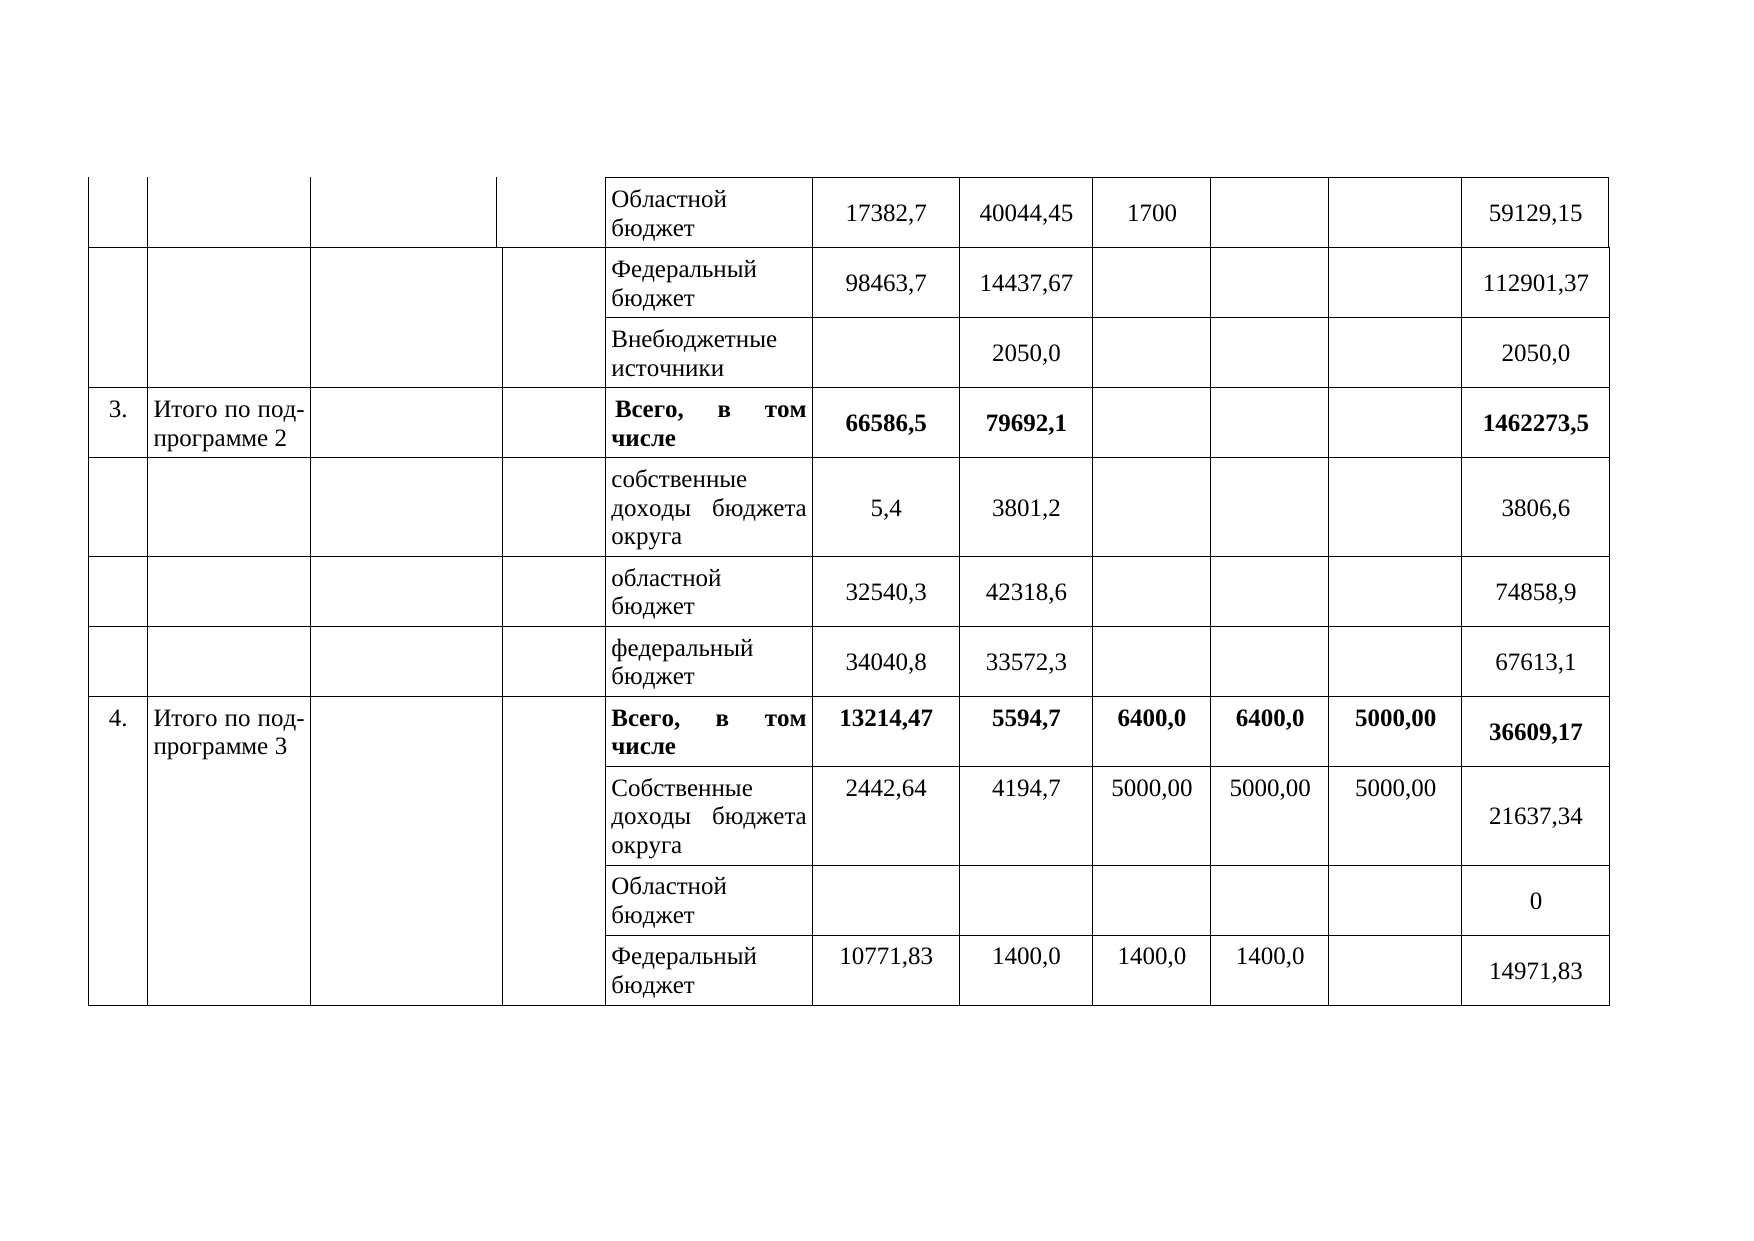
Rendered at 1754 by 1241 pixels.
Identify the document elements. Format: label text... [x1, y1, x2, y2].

table_cell 66586,5 [813, 388, 959, 457]
table_cell 2442,64 [813, 767, 959, 865]
table_cell [1329, 458, 1461, 556]
table_cell 21637,34 [1462, 767, 1609, 865]
table_cell Всего, в том числе [606, 697, 812, 766]
table_cell 6400,0 [1093, 697, 1210, 766]
table_cell [148, 627, 310, 696]
table_cell [148, 458, 310, 556]
table_cell 34040,8 [813, 627, 959, 696]
table_cell [89, 627, 147, 696]
table_cell 5000,00 [1093, 767, 1210, 865]
table_cell [311, 627, 502, 696]
table_cell 1462273,5 [1462, 388, 1609, 457]
table_cell [503, 388, 605, 457]
table_cell [960, 866, 1092, 935]
table_cell [1093, 458, 1210, 556]
table_cell [1329, 318, 1461, 387]
table_cell 6400,0 [1211, 697, 1328, 766]
table_cell 2050,0 [1462, 318, 1609, 387]
table_cell 42318,6 [960, 557, 1092, 626]
table_cell [1329, 866, 1461, 935]
table_cell 67613,1 [1462, 627, 1609, 696]
table_cell 13214,47 [813, 697, 959, 766]
table_cell Федеральный бюджет [606, 936, 812, 1005]
table_cell 3801,2 [960, 458, 1092, 556]
table_cell 33572,3 [960, 627, 1092, 696]
table_cell [1093, 388, 1210, 457]
table_cell 14971,83 [1462, 936, 1609, 1005]
table_cell [1211, 458, 1328, 556]
table_cell 59129,15 [1462, 178, 1608, 247]
table_cell федеральный бюджет [606, 627, 812, 696]
table_cell 1400,0 [1093, 936, 1210, 1005]
table_cell [1329, 248, 1461, 317]
table_cell Итого по под-программе 3 [148, 697, 310, 1005]
table_cell [1211, 627, 1328, 696]
table_cell областной бюджет [606, 557, 812, 626]
table_cell 40044,45 [960, 178, 1092, 247]
table_cell Итого по под-программе 2 [148, 388, 310, 457]
table_cell Областной бюджет [606, 866, 812, 935]
table_cell [1211, 248, 1328, 317]
table_cell 4194,7 [960, 767, 1092, 865]
table_cell [1093, 866, 1210, 935]
table_cell [1211, 557, 1328, 626]
table_cell [89, 248, 147, 387]
table_cell [1093, 248, 1210, 317]
table_cell [1211, 318, 1328, 387]
table_cell 2050,0 [960, 318, 1092, 387]
table_cell [311, 557, 502, 626]
table_cell [1211, 178, 1328, 247]
table_cell Собственные доходы бюджета округа [606, 767, 812, 865]
table_cell 5,4 [813, 458, 959, 556]
table_cell [89, 458, 147, 556]
table_cell 3806,6 [1462, 458, 1609, 556]
table_cell собственные доходы бюджета округа [606, 458, 812, 556]
table_cell 36609,17 [1462, 697, 1609, 766]
table_cell [1329, 178, 1461, 247]
table_cell [1093, 627, 1210, 696]
table_cell [311, 248, 502, 387]
table_cell 17382,7 [813, 178, 959, 247]
table_cell [148, 557, 310, 626]
table_cell [89, 557, 147, 626]
table_cell [311, 697, 502, 1005]
table_cell [503, 458, 605, 556]
table_cell 1400,0 [960, 936, 1092, 1005]
table_cell 98463,7 [813, 248, 959, 317]
table_cell [1329, 936, 1461, 1005]
table_cell 14437,67 [960, 248, 1092, 317]
table_cell [503, 697, 605, 1005]
table_cell 74858,9 [1462, 557, 1609, 626]
table_cell [503, 248, 605, 387]
table_cell [1329, 627, 1461, 696]
table_cell 0 [1462, 866, 1609, 935]
table_cell [1093, 557, 1210, 626]
table_cell Внебюджетные источники [606, 318, 812, 387]
table_cell [311, 388, 502, 457]
table_cell Всего, в том числе [606, 388, 812, 457]
table_cell [148, 248, 310, 387]
table_cell 5594,7 [960, 697, 1092, 766]
table_cell 112901,37 [1462, 248, 1609, 317]
table_cell [1329, 557, 1461, 626]
table_cell [1329, 388, 1461, 457]
table_cell 3. [89, 388, 147, 457]
table_cell [311, 458, 502, 556]
table_cell Федеральный бюджет [606, 248, 812, 317]
table_cell 1400,0 [1211, 936, 1328, 1005]
table_cell 5000,00 [1329, 767, 1461, 865]
table_cell [503, 557, 605, 626]
table_cell 1700 [1093, 178, 1210, 247]
table_cell 5000,00 [1329, 697, 1461, 766]
table_cell [503, 627, 605, 696]
table_cell 4. [89, 697, 147, 1005]
table_cell [813, 318, 959, 387]
table_cell [813, 866, 959, 935]
table_cell 5000,00 [1211, 767, 1328, 865]
table_cell 79692,1 [960, 388, 1092, 457]
table_cell 10771,83 [813, 936, 959, 1005]
table_cell 32540,3 [813, 557, 959, 626]
table_cell [1211, 866, 1328, 935]
table_cell [1093, 318, 1210, 387]
table_cell Областной бюджет [606, 178, 812, 247]
table_cell [1211, 388, 1328, 457]
